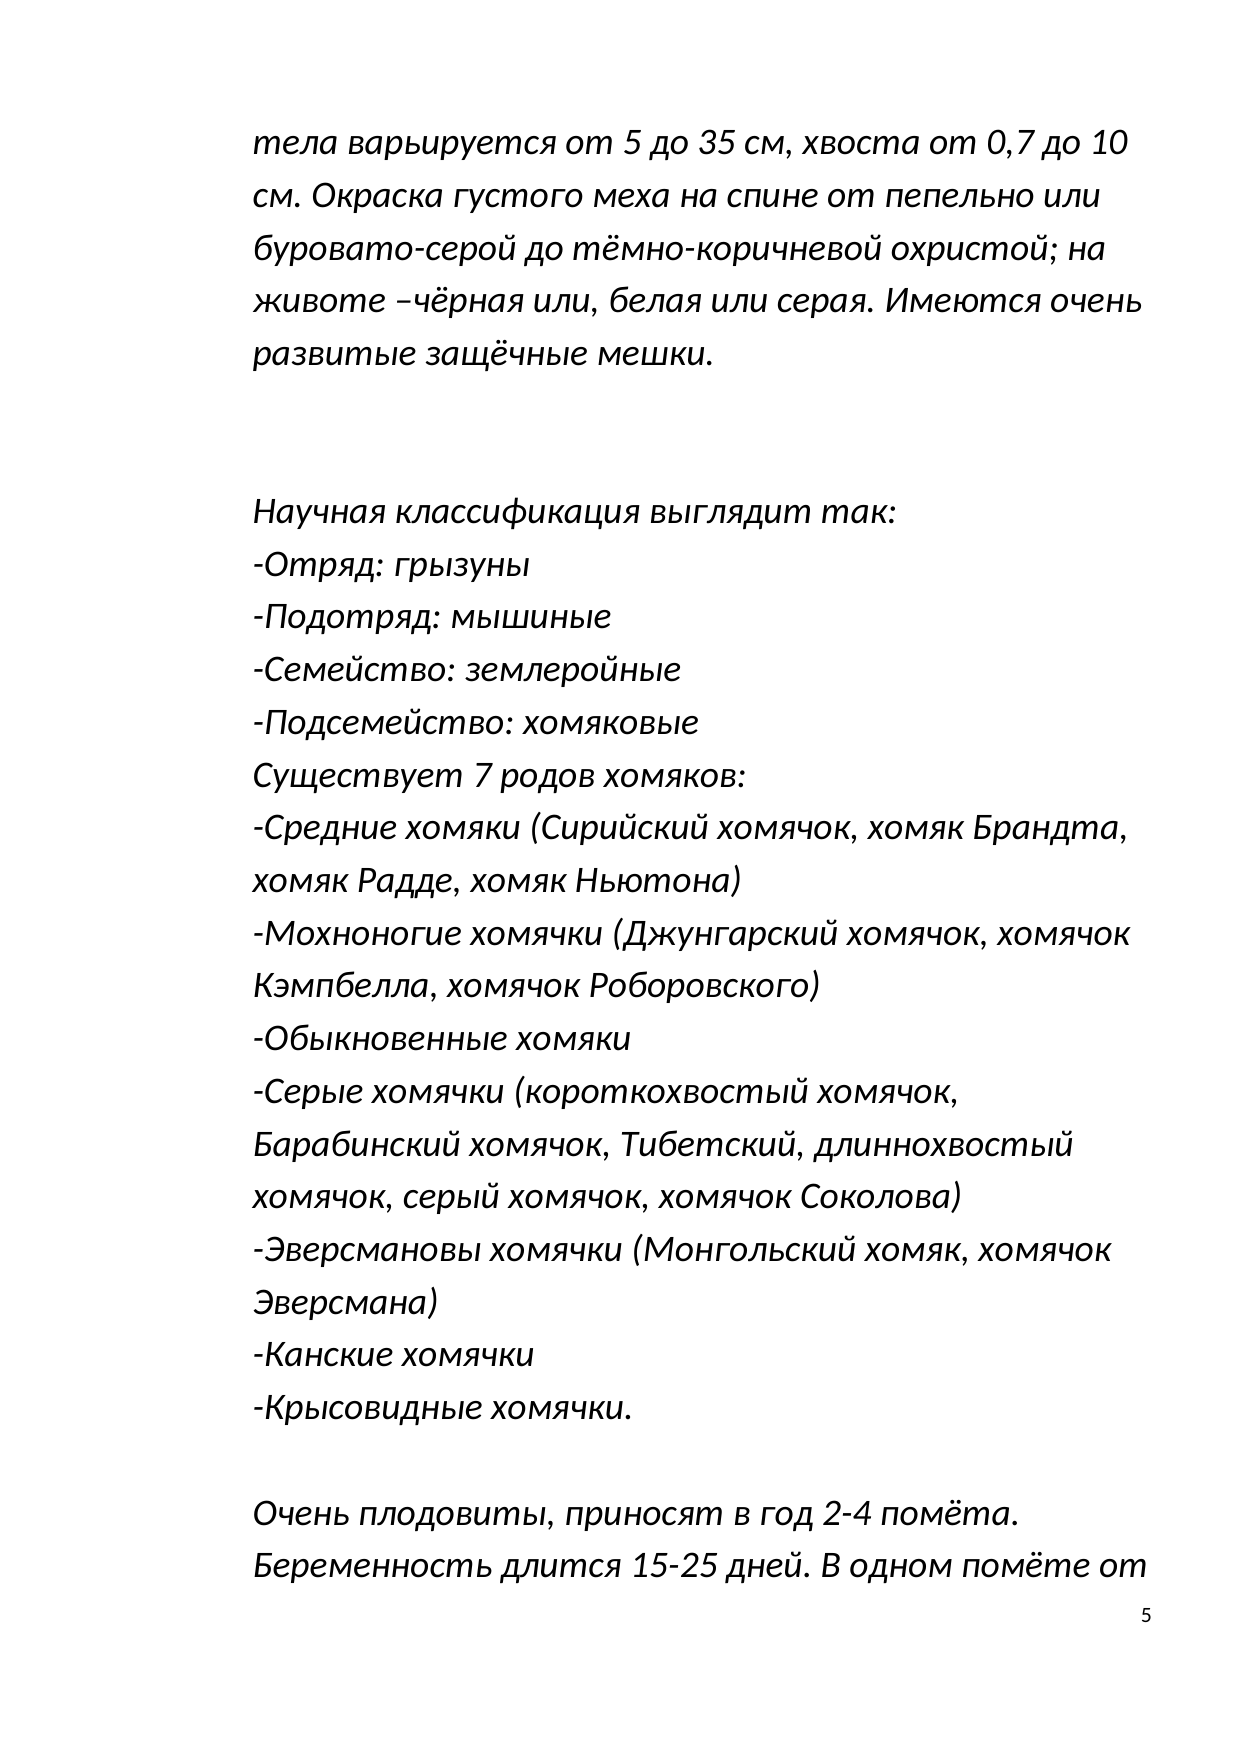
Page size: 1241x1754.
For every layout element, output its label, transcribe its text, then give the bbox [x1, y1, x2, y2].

list Существует 7 родов хомяков: [252, 751, 1152, 796]
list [252, 1488, 1152, 1587]
list -Подотряд: мышиные [252, 592, 1152, 638]
list -Серые хомячки (короткохвостый хомячок, Барабинский хомячок, Тибетский, длиннохвостый хомячок, серый хомячок, хомячок Соколова) [252, 1067, 1152, 1218]
list -Обыкновенные хомяки [252, 1014, 1152, 1060]
list -Эверсмановы хомячки (Монгольский хомяк, хомячок Эверсмана) [252, 1225, 1152, 1323]
list -Семейство: землеройные [252, 645, 1152, 691]
list -Отряд: грызуны [252, 540, 1152, 586]
list -Мохноногие хомячки (Джунгарский хомячок, хомячок Кэмпбелла, хомячок Роборовского) [252, 909, 1152, 1007]
list -Крысовидные хомячки. [252, 1383, 1152, 1429]
list Научная классификация выглядит так: [252, 487, 1152, 533]
list -Канские хомячки [252, 1330, 1152, 1376]
list -Подсемейство: хомяковые [252, 698, 1152, 744]
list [252, 118, 1152, 375]
list -Средние хомяки (Сирийский хомячок, хомяк Брандта, хомяк Радде, хомяк Ньютона) [252, 803, 1152, 902]
